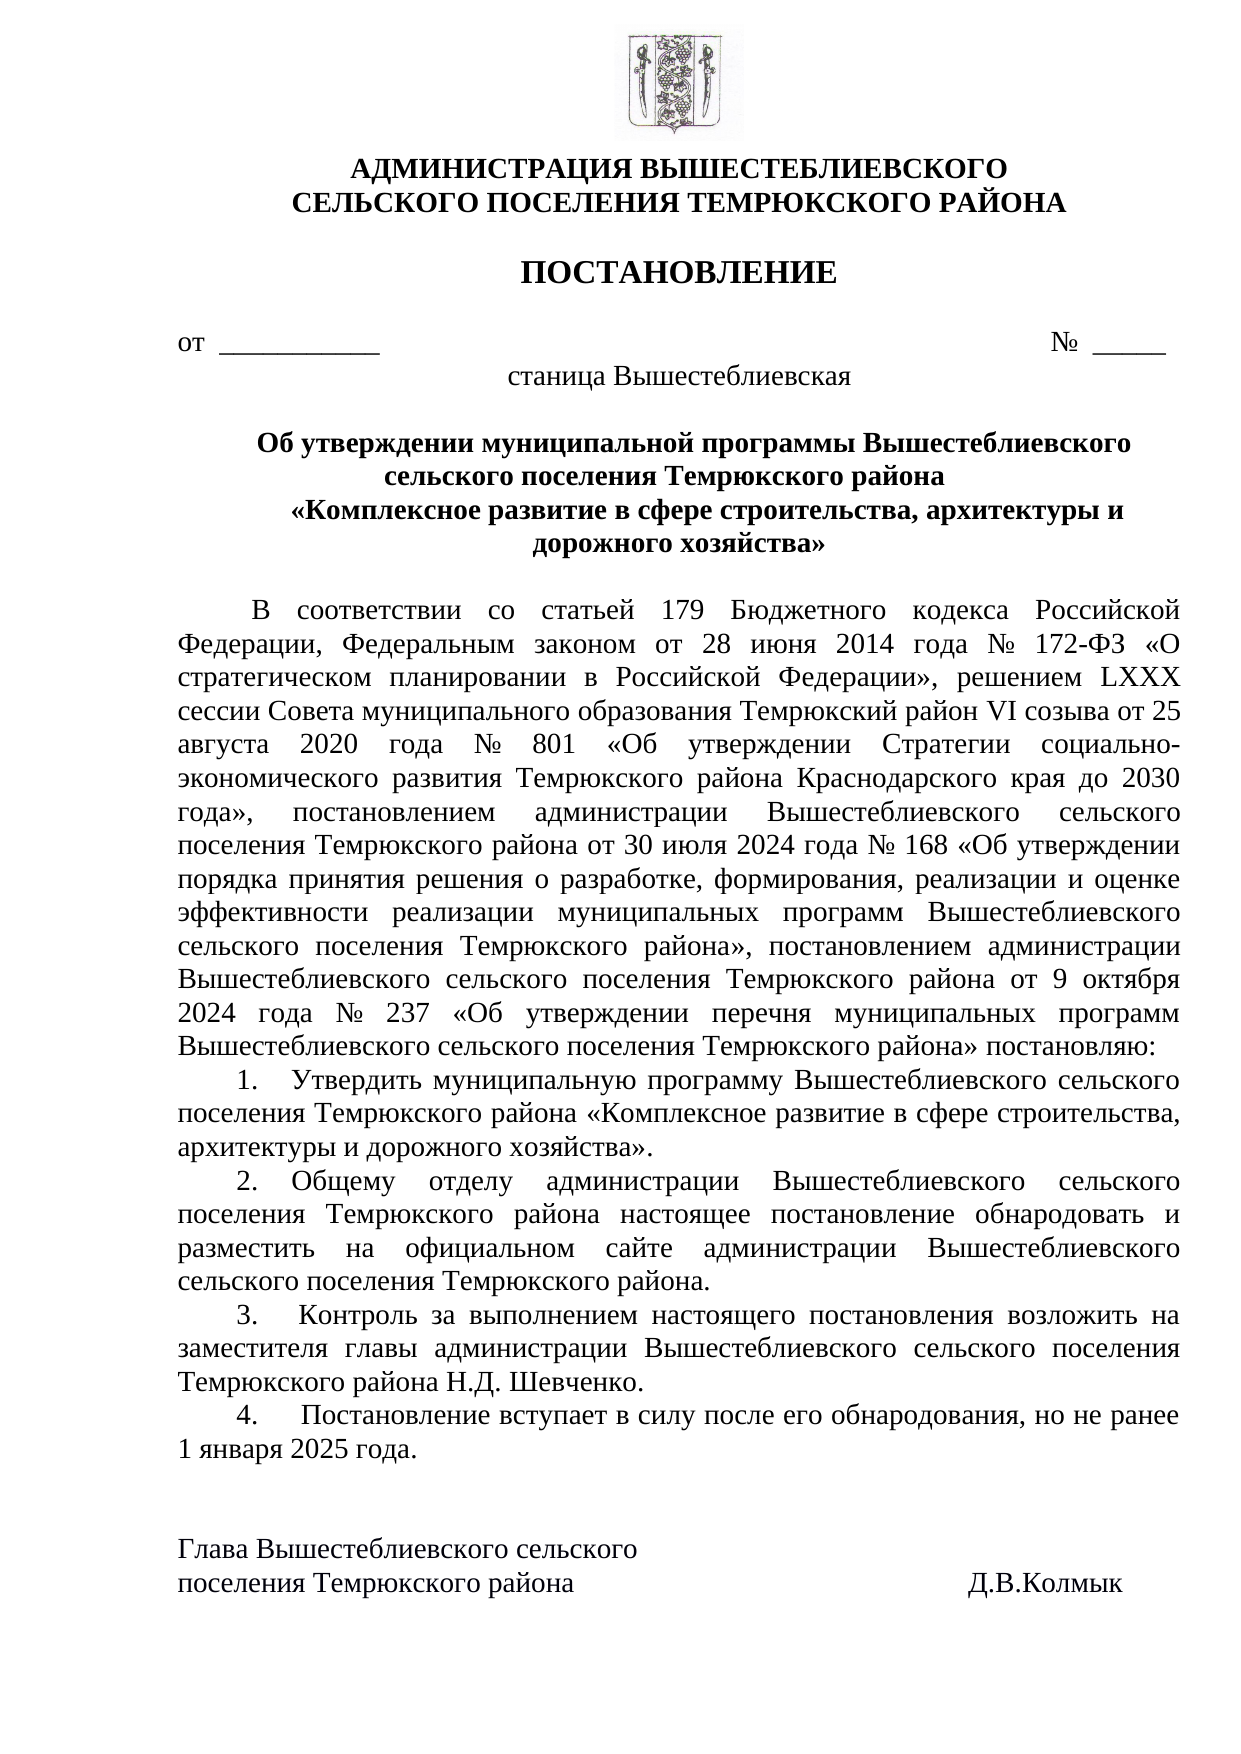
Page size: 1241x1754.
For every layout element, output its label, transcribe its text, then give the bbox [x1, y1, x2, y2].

text Об утверждении муниципальной программы Вышестеблиевского сельского поселения Темрюкского района [177, 425, 1152, 492]
text поселения Темрюкского района Д.В.Колмык [177, 1565, 1181, 1599]
picture [614, 24, 744, 141]
text 3. Контроль за выполнением настоящего постановления возложить на заместителя главы администрации Вышестеблиевского сельского поселения Темрюкского района Н.Д. Шевченко. [177, 1297, 1181, 1397]
text В соответствии со статьей 179 Бюджетного кодекса Российской Федерации, Федеральным законом от 28 июня 2014 года № 172-ФЗ «О стратегическом планировании в Российской Федерации», решением LXXX сессии Совета муниципального образования Темрюкский район VI созыва от 25 августа 2020 года № 801 «Об утверждении Стратегии социально-экономического развития Темрюкского района Краснодарского края до 2030 года», постановлением администрации Вышестеблиевского сельского поселения Темрюкского района от 30 июля 2024 года № 168 «Об утверждении порядка принятия решения о разработке, формирования, реализации и оценке эффективности реализации муниципальных программ Вышестеблиевского сельского поселения Темрюкского района», постановлением администрации Вышестеблиевского сельского поселения Темрюкского района от 9 октября 2024 года № 237 «Об утверждении перечня муниципальных программ Вышестеблиевского сельского поселения Темрюкского района» постановляю: [177, 928, 1181, 1062]
text В соответствии со статьей 179 Бюджетного кодекса Российской Федерации, Федеральным законом от 28 июня 2014 года № 172-ФЗ «О стратегическом планировании в Российской Федерации», решением LXXX сессии Совета муниципального образования Темрюкский район VI созыва от 25 августа 2020 года № 801 «Об утверждении Стратегии социально-экономического развития Темрюкского района Краснодарского края до 2030 года», постановлением администрации Вышестеблиевского сельского поселения Темрюкского района от 30 июля 2024 года № 168 «Об утверждении порядка принятия решения о разработке, формирования, реализации и оценке эффективности реализации муниципальных программ Вышестеблиевского сельского поселения Темрюкского района», постановлением администрации Вышестеблиевского сельского поселения Темрюкского района от 9 октября 2024 года № 237 «Об утверждении перечня муниципальных программ Вышестеблиевского сельского поселения Темрюкского района» постановляю: [177, 592, 1181, 861]
text станица Вышестеблиевская [177, 358, 1181, 391]
text «Комплексное развитие в сфере строительства, архитектуры и дорожного хозяйства» [177, 492, 1181, 559]
text от ___________ № _____ [177, 324, 1181, 358]
text АДМИНИСТРАЦИЯ ВЫШЕСТЕБЛИЕВСКОГО [177, 152, 1181, 185]
text Глава Вышестеблиевского сельского [177, 1532, 1181, 1565]
text 1. Утвердить муниципальную программу Вышестеблиевского сельского поселения Темрюкского района «Комплексное развитие в сфере строительства, архитектуры и дорожного хозяйства». [177, 1062, 1181, 1163]
text 2. Общему отделу администрации Вышестеблиевского сельского поселения Темрюкского района настоящее постановление обнародовать и разместить на официальном сайте администрации Вышестеблиевского сельского поселения Темрюкского района. [177, 1163, 1181, 1297]
text ПОСТАНОВЛЕНИЕ [177, 252, 1181, 291]
text 4. Постановление вступает в силу после его обнародования, но не ранее 1 января 2025 года. [177, 1397, 1181, 1464]
text СЕЛЬСКОГО ПОСЕЛЕНИЯ ТЕМРЮКСКОГО РАЙОНА [177, 185, 1181, 219]
